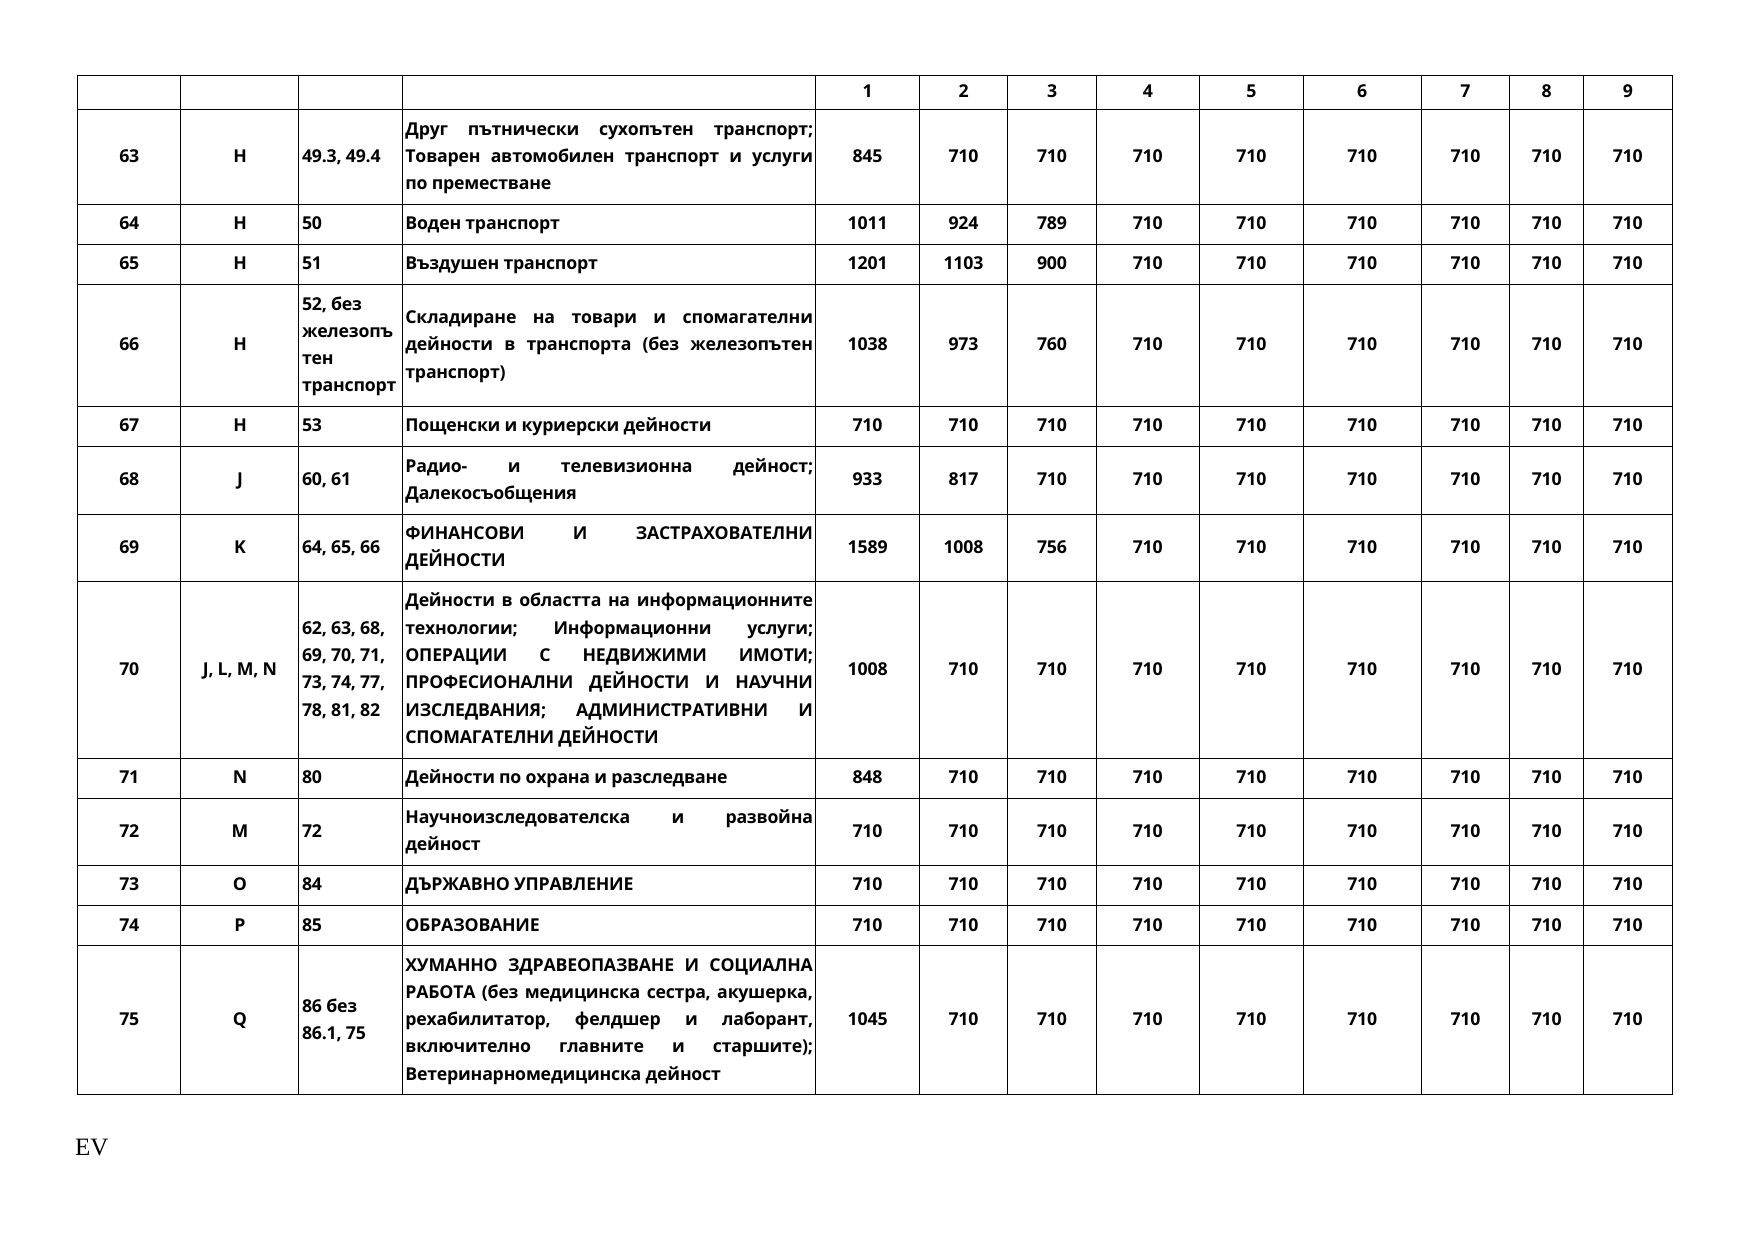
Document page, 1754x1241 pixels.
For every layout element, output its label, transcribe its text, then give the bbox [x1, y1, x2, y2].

table_cell 710 [1510, 447, 1583, 513]
table_cell ХУМАННО ЗДРАВЕОПАЗВАНЕ И СОЦИАЛНА РАБОТА (без медицинска сестра, акушерка, рехабилитатор, фелдшер и лаборант, включително главните и старшите); Ветеринарномедицинска дейност [403, 946, 815, 1094]
table_cell 710 [1510, 407, 1583, 446]
table_cell 933 [816, 447, 919, 513]
table_cell 710 [1097, 582, 1199, 757]
table_cell 710 [1097, 799, 1199, 865]
table_cell 70 [78, 582, 180, 757]
table_header 6 [1304, 76, 1421, 109]
table_cell 1589 [816, 515, 919, 581]
table_cell 710 [1200, 946, 1303, 1094]
table_cell 63 [78, 110, 180, 204]
table_cell 817 [920, 447, 1007, 513]
table_cell 710 [1584, 515, 1672, 581]
table_cell 65 [78, 245, 180, 284]
table_cell 710 [1097, 245, 1199, 284]
table_cell 710 [1304, 866, 1421, 905]
table_cell 710 [1422, 906, 1509, 945]
table_cell 710 [920, 906, 1007, 945]
table_cell 710 [1304, 245, 1421, 284]
table_cell 710 [1008, 906, 1096, 945]
table_cell 710 [920, 407, 1007, 446]
table_cell 710 [1510, 205, 1583, 244]
table_cell 73 [78, 866, 180, 905]
table_header 4 [1097, 76, 1199, 109]
table_cell 710 [1584, 205, 1672, 244]
table_cell 710 [1584, 799, 1672, 865]
table_cell 710 [1200, 285, 1303, 406]
table_cell ФИНАНСОВИ И ЗАСТРАХОВАТЕЛНИ ДЕЙНОСТИ [403, 515, 815, 581]
table_cell 710 [1304, 759, 1421, 797]
table_cell P [181, 906, 298, 945]
table_cell ОБРАЗОВАНИЕ [403, 906, 815, 945]
table_cell 710 [1304, 285, 1421, 406]
table_cell 84 [299, 866, 402, 905]
table_cell 1011 [816, 205, 919, 244]
table_cell 710 [1097, 285, 1199, 406]
table_cell 710 [920, 799, 1007, 865]
table_cell 710 [920, 759, 1007, 797]
table_cell 710 [1008, 799, 1096, 865]
table_header 7 [1422, 76, 1509, 109]
table_cell 848 [816, 759, 919, 797]
table_cell 64 [78, 205, 180, 244]
table_cell 71 [78, 759, 180, 797]
table_header 5 [1200, 76, 1303, 109]
table_cell 710 [1584, 906, 1672, 945]
table_cell Q [181, 946, 298, 1094]
table_cell 710 [1008, 866, 1096, 905]
table_cell 49.3, 49.4 [299, 110, 402, 204]
table_cell 789 [1008, 205, 1096, 244]
table_cell H [181, 110, 298, 204]
table_cell Дейности в областта на информационните технологии; Информационни услуги; ОПЕРАЦИИ С НЕДВИЖИМИ ИМОТИ; ПРОФЕСИОНАЛНИ ДЕЙНОСТИ И НАУЧНИ ИЗСЛЕДВАНИЯ; АДМИНИСТРАТИВНИ И СПОМАГАТЕЛНИ ДЕЙНОСТИ [403, 582, 815, 757]
table_cell 710 [1422, 285, 1509, 406]
table_cell H [181, 285, 298, 406]
table_cell 710 [1097, 906, 1199, 945]
table_cell 710 [1304, 906, 1421, 945]
table_cell 72 [78, 799, 180, 865]
table_cell 710 [1304, 799, 1421, 865]
table_cell 710 [1200, 245, 1303, 284]
table_cell K [181, 515, 298, 581]
table_cell 53 [299, 407, 402, 446]
table_cell 710 [1304, 946, 1421, 1094]
table_cell 710 [1304, 205, 1421, 244]
table_cell 710 [1422, 515, 1509, 581]
table_cell H [181, 245, 298, 284]
table_cell 75 [78, 946, 180, 1094]
table_cell 710 [1304, 582, 1421, 757]
table_cell Дейности по охрана и разследване [403, 759, 815, 797]
table_header [299, 76, 402, 109]
table_cell Складиране на товари и спомагателни дейности в транспорта (без железопътен транспорт) [403, 285, 815, 406]
table_cell 710 [1200, 447, 1303, 513]
table_cell J, L, M, N [181, 582, 298, 757]
table_cell 710 [1584, 447, 1672, 513]
table_cell 710 [1422, 946, 1509, 1094]
table_cell 710 [1304, 515, 1421, 581]
table_cell 710 [1008, 407, 1096, 446]
table_cell 710 [1200, 759, 1303, 797]
table_cell 86 без 86.1, 75 [299, 946, 402, 1094]
table_cell 710 [1422, 759, 1509, 797]
table_cell 710 [1097, 759, 1199, 797]
table_cell ДЪРЖАВНО УПРАВЛЕНИЕ [403, 866, 815, 905]
table_cell 710 [1584, 946, 1672, 1094]
table_cell 924 [920, 205, 1007, 244]
table_cell 710 [1097, 946, 1199, 1094]
table_cell 710 [1304, 110, 1421, 204]
table_cell 710 [1422, 110, 1509, 204]
table_cell 710 [1510, 515, 1583, 581]
table_cell 85 [299, 906, 402, 945]
table_cell Воден транспорт [403, 205, 815, 244]
table_cell 710 [920, 866, 1007, 905]
table_cell 1008 [816, 582, 919, 757]
table_cell 710 [1510, 759, 1583, 797]
table_cell 710 [1097, 515, 1199, 581]
table_cell 710 [1510, 285, 1583, 406]
table_cell 710 [1422, 799, 1509, 865]
table_cell 710 [1200, 799, 1303, 865]
table_cell 710 [816, 407, 919, 446]
table_cell 845 [816, 110, 919, 204]
table_cell 80 [299, 759, 402, 797]
table_cell Въздушен транспорт [403, 245, 815, 284]
table_cell 710 [1422, 245, 1509, 284]
table_cell 710 [1097, 407, 1199, 446]
table_cell 710 [816, 866, 919, 905]
table_cell 52, без железопътен транспорт [299, 285, 402, 406]
table_cell 710 [1510, 799, 1583, 865]
table_cell 973 [920, 285, 1007, 406]
table_cell 710 [1200, 906, 1303, 945]
table_cell 50 [299, 205, 402, 244]
table_cell 51 [299, 245, 402, 284]
table_cell 1008 [920, 515, 1007, 581]
table_header 9 [1584, 76, 1672, 109]
table_cell 710 [1008, 946, 1096, 1094]
table_cell 710 [1584, 582, 1672, 757]
table_cell 710 [1304, 407, 1421, 446]
table_cell 710 [1304, 447, 1421, 513]
table_cell M [181, 799, 298, 865]
table_cell 1045 [816, 946, 919, 1094]
table_cell 710 [1584, 285, 1672, 406]
table_cell 710 [1008, 447, 1096, 513]
table_cell 710 [1200, 866, 1303, 905]
table_header [403, 76, 815, 109]
table_cell 710 [1510, 946, 1583, 1094]
table_cell 66 [78, 285, 180, 406]
table_cell 72 [299, 799, 402, 865]
table_header 2 [920, 76, 1007, 109]
table_cell 64, 65, 66 [299, 515, 402, 581]
table_cell 710 [1510, 866, 1583, 905]
table_header 1 [816, 76, 919, 109]
table_cell 69 [78, 515, 180, 581]
table_cell 756 [1008, 515, 1096, 581]
table_cell Радио- и телевизионна дейност; Далекосъобщения [403, 447, 815, 513]
table_cell 710 [1097, 205, 1199, 244]
table_header [78, 76, 180, 109]
table_cell 710 [920, 110, 1007, 204]
table_cell 710 [1200, 110, 1303, 204]
table_cell 710 [1422, 582, 1509, 757]
table_cell 710 [1510, 245, 1583, 284]
table_cell 710 [1510, 906, 1583, 945]
table_cell 710 [1422, 866, 1509, 905]
table_header [181, 76, 298, 109]
table_header 3 [1008, 76, 1096, 109]
table_cell H [181, 407, 298, 446]
table_cell Пощенски и куриерски дейности [403, 407, 815, 446]
table_cell 67 [78, 407, 180, 446]
table_cell 1038 [816, 285, 919, 406]
table_cell 710 [1422, 447, 1509, 513]
table_cell H [181, 205, 298, 244]
table_cell J [181, 447, 298, 513]
table_cell 1201 [816, 245, 919, 284]
table_cell 60, 61 [299, 447, 402, 513]
table_cell 710 [1008, 110, 1096, 204]
table_cell 710 [1422, 407, 1509, 446]
table_cell 74 [78, 906, 180, 945]
table_cell 710 [1584, 759, 1672, 797]
table_cell 900 [1008, 245, 1096, 284]
table_cell 710 [1510, 582, 1583, 757]
table_cell Друг пътнически сухопътен транспорт; Товарен автомобилен транспорт и услуги по преместване [403, 110, 815, 204]
table_cell 710 [1510, 110, 1583, 204]
table_cell O [181, 866, 298, 905]
table_cell Научноизследователска и развойна дейност [403, 799, 815, 865]
table_cell 710 [1422, 205, 1509, 244]
table_cell 710 [1584, 407, 1672, 446]
table_cell 710 [1584, 866, 1672, 905]
table_cell 68 [78, 447, 180, 513]
table_cell 710 [1008, 582, 1096, 757]
table_cell 710 [1200, 205, 1303, 244]
table_cell 710 [816, 799, 919, 865]
table_cell 710 [1008, 759, 1096, 797]
table_cell 710 [1200, 582, 1303, 757]
table_header 8 [1510, 76, 1583, 109]
table_cell 710 [1097, 447, 1199, 513]
table_cell N [181, 759, 298, 797]
table_cell 710 [1097, 866, 1199, 905]
table_cell 1103 [920, 245, 1007, 284]
table_cell 710 [1200, 407, 1303, 446]
table_cell 62, 63, 68, 69, 70, 71, 73, 74, 77, 78, 81, 82 [299, 582, 402, 757]
table_cell 710 [920, 582, 1007, 757]
table_cell 760 [1008, 285, 1096, 406]
table_cell 710 [920, 946, 1007, 1094]
table_cell 710 [1584, 110, 1672, 204]
table_cell 710 [1097, 110, 1199, 204]
table_cell 710 [816, 906, 919, 945]
table_cell 710 [1584, 245, 1672, 284]
table_cell 710 [1200, 515, 1303, 581]
